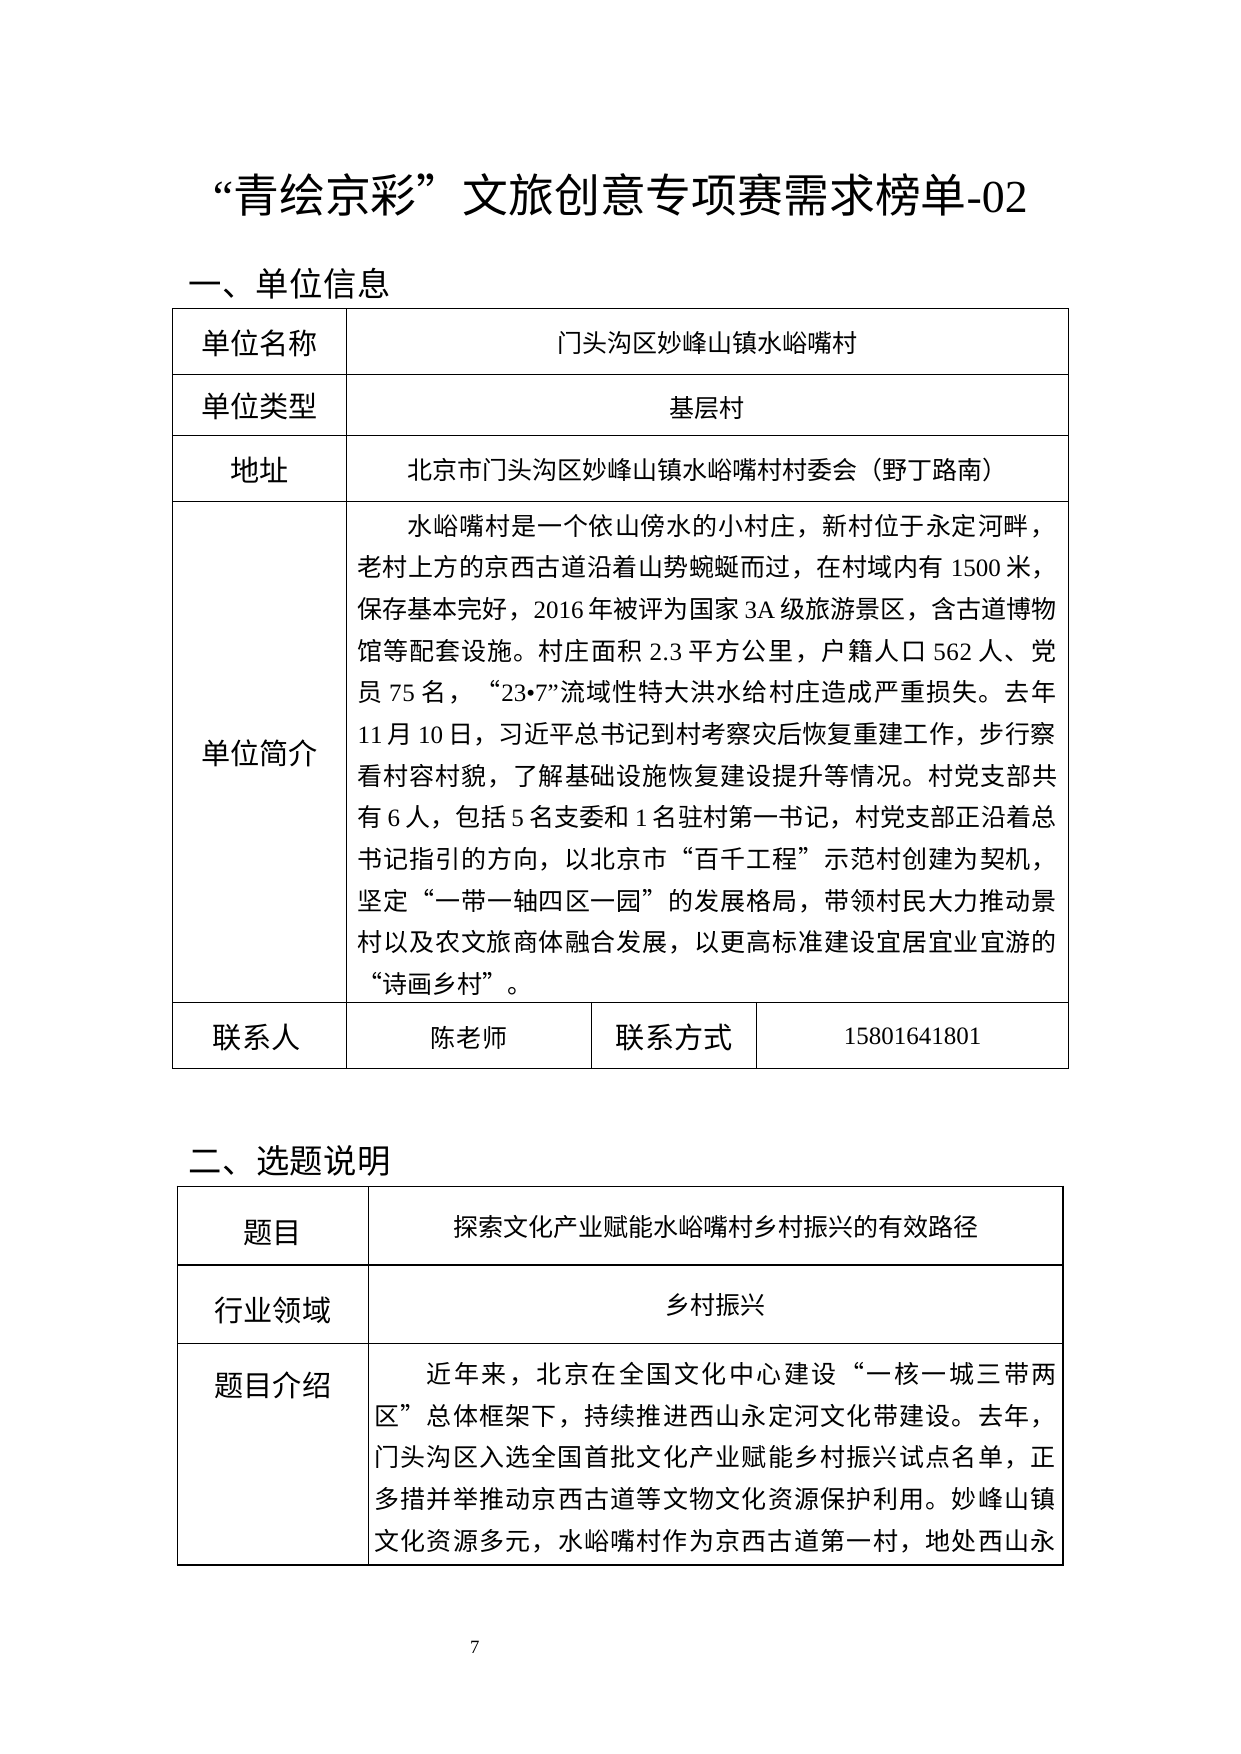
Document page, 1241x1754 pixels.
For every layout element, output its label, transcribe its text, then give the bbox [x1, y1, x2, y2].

table_cell 陈老师 [347, 1003, 591, 1068]
table_header 单位名称 [173, 309, 346, 374]
table_cell 地址 [173, 436, 346, 501]
table_cell 乡村振兴 [369, 1266, 1062, 1342]
table_cell 单位类型 [173, 375, 346, 435]
table_cell 行业领域 [178, 1266, 368, 1342]
text “青绘京彩”文旅创意专项赛需求榜单-02 [188, 162, 1052, 224]
table_cell 基层村 [347, 375, 1068, 435]
table_cell 水峪嘴村是一个依山傍水的小村庄，新村位于永定河畔，老村上方的京西古道沿着山势蜿蜒而过，在村域内有1500米，保存基本完好，2016年被评为国家3A级旅游景区，含古道博物馆等配套设施。村庄面积2.3平方公里，户籍人口562人、党员75名，“23•7”流域性特大洪水给村庄造成严重损失。去年11月10日，习近平总书记到村考察灾后恢复重建工作，步行察看村容村貌，了解基础设施恢复建设提升等情况。村党支部共有6人，包括5名支委和1名驻村第一书记，村党支部正沿着总书记指引的方向，以北京市“百千工程”示范村创建为契机，坚定“一带一轴四区一园”的发展格局，带领村民大力推动景村以及农文旅商体融合发展，以更高标准建设宜居宜业宜游的“诗画乡村”。 [347, 502, 1068, 1002]
table_cell 15801641801 [757, 1003, 1068, 1068]
table_cell 北京市门头沟区妙峰山镇水峪嘴村村委会（野丁路南） [347, 436, 1068, 501]
table_header 门头沟区妙峰山镇水峪嘴村 [347, 309, 1068, 374]
text 二、选题说明 [188, 1127, 1052, 1186]
table_header 探索文化产业赋能水峪嘴村乡村振兴的有效路径 [369, 1187, 1062, 1264]
table_header 题目 [178, 1187, 368, 1264]
table_cell 联系人 [173, 1003, 346, 1068]
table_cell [369, 1344, 1062, 1564]
table_cell 单位简介 [173, 502, 346, 1002]
table_cell 题目介绍 [178, 1344, 368, 1564]
table_cell 联系方式 [592, 1003, 756, 1068]
text 一、单位信息 [188, 250, 1052, 308]
